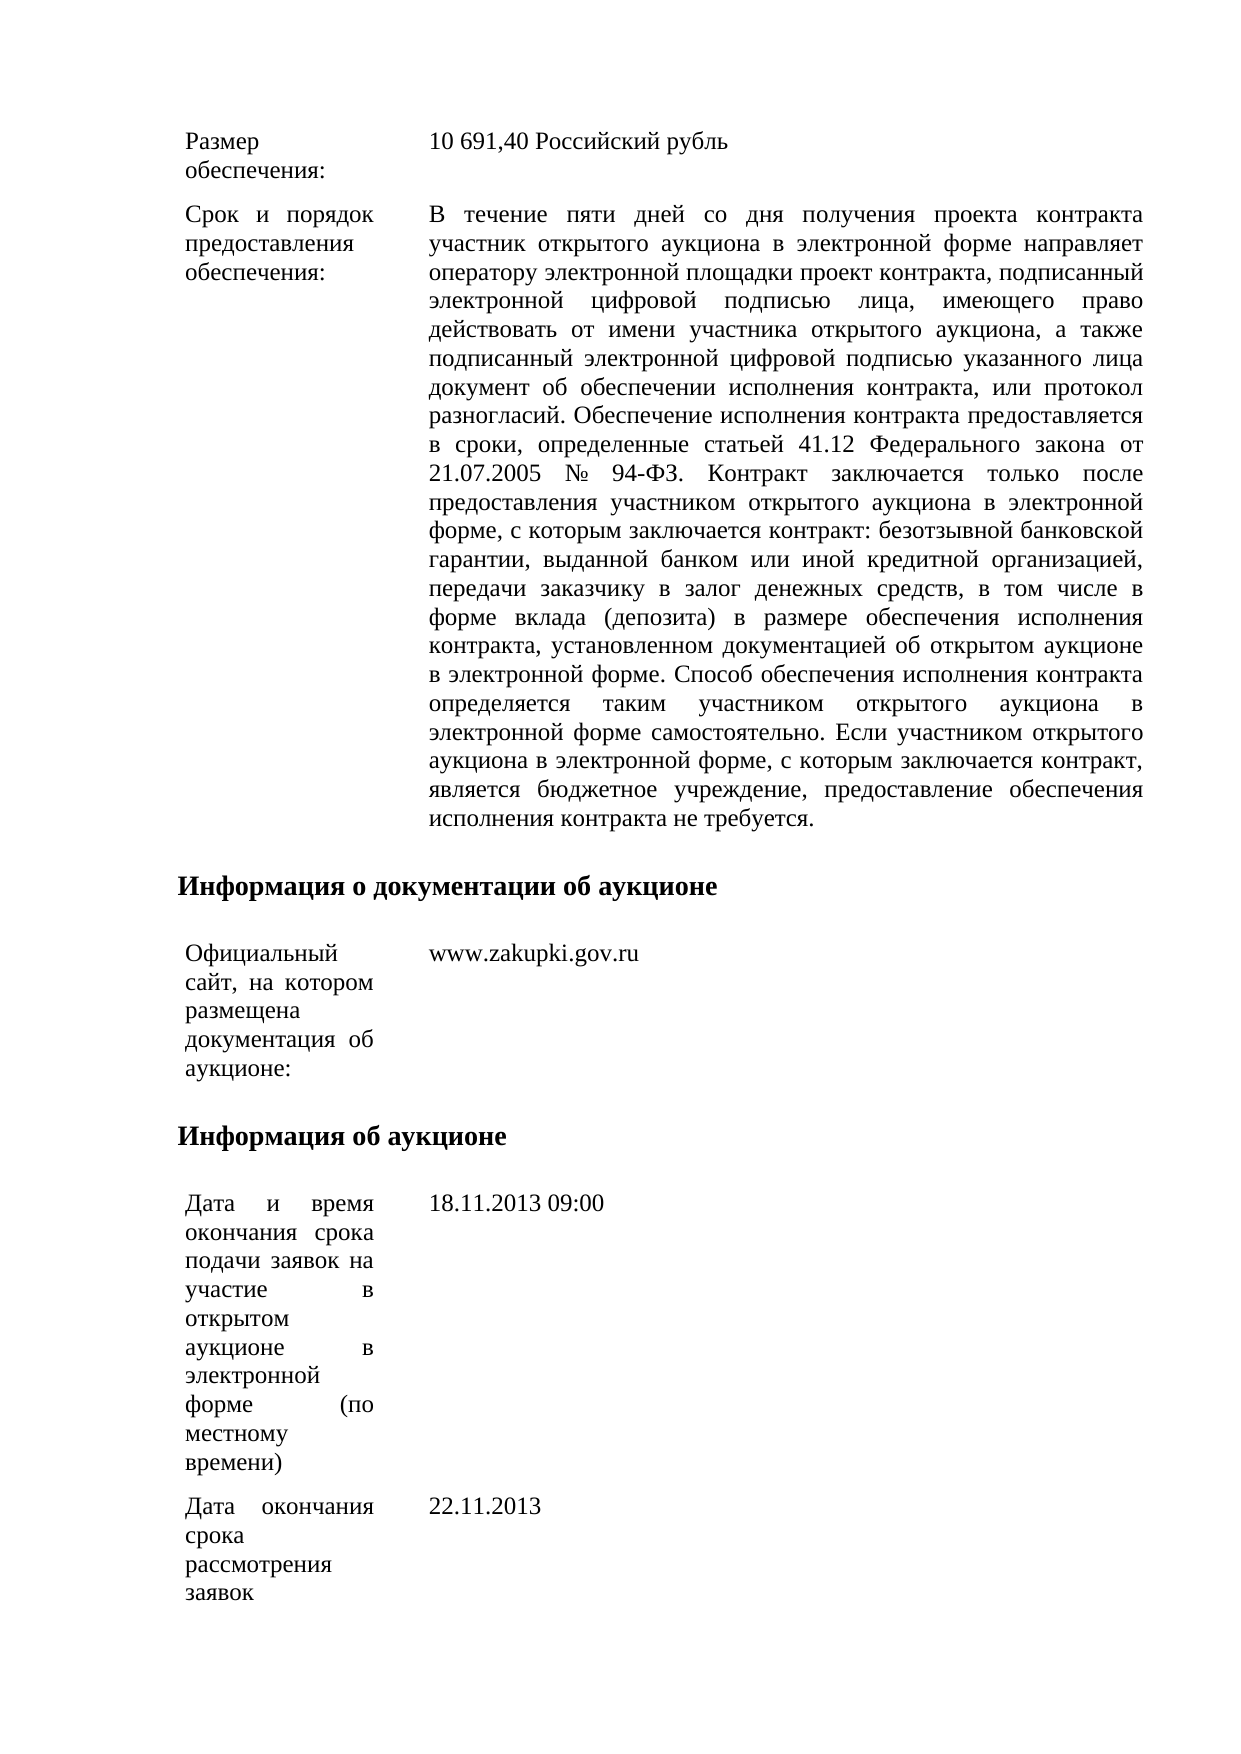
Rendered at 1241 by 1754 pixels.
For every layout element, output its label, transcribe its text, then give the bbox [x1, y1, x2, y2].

table_cell В течение пяти дней со дня получения проекта контракта участник открытого аукциона в электронной форме направляет оператору электронной площадки проект контракта, подписанный электронной цифровой подписью лица, имеющего право действовать от имени участника открытого аукциона, а также подписанный электронной цифровой подписью указанного лица документ об обеспечении исполнения контракта, или протокол разногласий. Обеспечение исполнения контракта предоставляется в сроки, определенные статьей 41.12 Федерального закона от 21.07.2005 № 94-ФЗ. Контракт заключается только после предоставления участником открытого аукциона в электронной форме, с которым заключается контракт: безотзывной банковской гарантии, выданной банком или иной кредитной организацией, передачи заказчику в залог денежных средств, в том числе в форме вклада (депозита) в размере обеспечения исполнения контракта, установленном документацией об открытом аукционе в электронной форме. Способ обеспечения исполнения контракта определяется таким участником открытого аукциона в электронной форме самостоятельно. Если участником открытого аукциона в электронной форме, с которым заключается контракт, является бюджетное учреждение, предоставление обеспечения исполнения контракта не требуется. [421, 191, 1152, 839]
table_cell Срок и порядок предоставления обеспечения: [177, 191, 421, 839]
table_header Размер обеспечения: [177, 118, 421, 191]
table_cell 22.11.2013 [421, 1483, 1152, 1614]
table_header 18.11.2013 09:00 [421, 1180, 1152, 1483]
table_header Официальный сайт, на котором размещена документация об аукционе: [177, 930, 421, 1089]
text Информация об аукционе [177, 1119, 1152, 1151]
text Информация о документации об аукционе [177, 868, 1152, 901]
table_header 10 691,40 Российский рубль [421, 118, 1152, 191]
table_header Дата и время окончания срока подачи заявок на участие в открытом аукционе в электронной форме (по местному времени) [177, 1180, 421, 1483]
table_cell Дата окончания срока рассмотрения заявок [177, 1483, 421, 1614]
table_header www.zakupki.gov.ru [421, 930, 1152, 1089]
